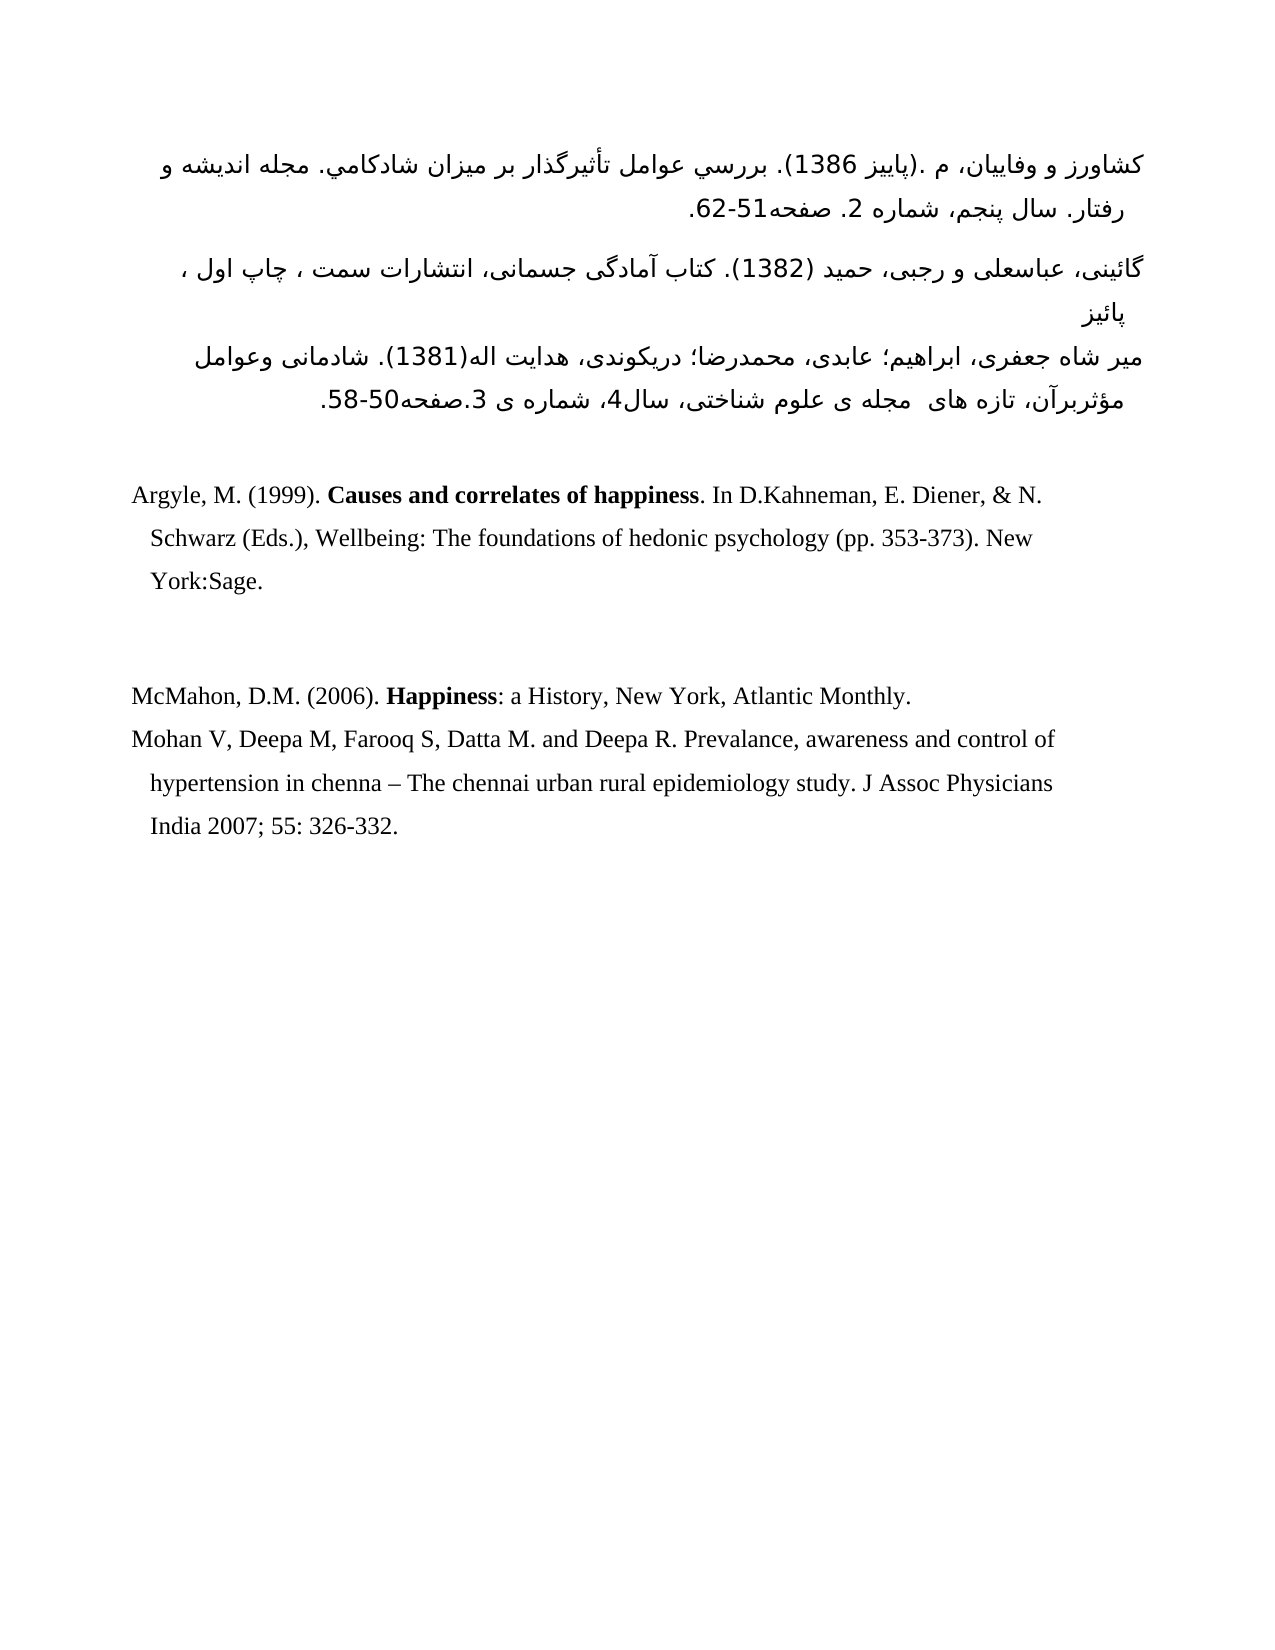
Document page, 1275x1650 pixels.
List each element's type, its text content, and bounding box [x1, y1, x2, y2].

text گائینی، عباسعلی و رجبی، حمید (1382). کتاب آمادگی جسمانی، انتشارات سمت ، چاپ اول ، پائیز [165, 254, 1144, 327]
text McMahon, D.M. (2006). Happiness: a History, New York, Atlantic Monthly. [131, 681, 1110, 710]
text Argyle, M. (1999). Causes and correlates of happiness. In D.Kahneman, E. Diener, & N. Schwarz (Eds.), Wellbeing: The foundations of hedonic psychology (pp. 353-373). New York:Sage. [131, 480, 1125, 595]
text كشاورز و وفاييان، م .(پاييز 1386). بررسي عوامل تأثيرگذار بر ميزان شادكامي. مجله انديشه و رفتار. سال پنجم، شماره 2. صفحه51-62. [150, 150, 1144, 223]
text Mohan V, Deepa M, Farooq S, Datta M. and Deepa R. Prevalance, awareness and control of hypertension in chenna – The chennai urban rural epidemiology study. J Assoc Physicians India 2007; 55: 326-332. [131, 724, 1085, 839]
text میر شاه جعفری، ابراهیم؛ عابدی، محمدرضا؛ دریکوندی، هدایت اله(1381). شادمانی وعوامل مؤثربرآن، تازه های مجله ی علوم شناختی، سال4، شماره ی 3.صفحه50-58. [150, 342, 1144, 414]
